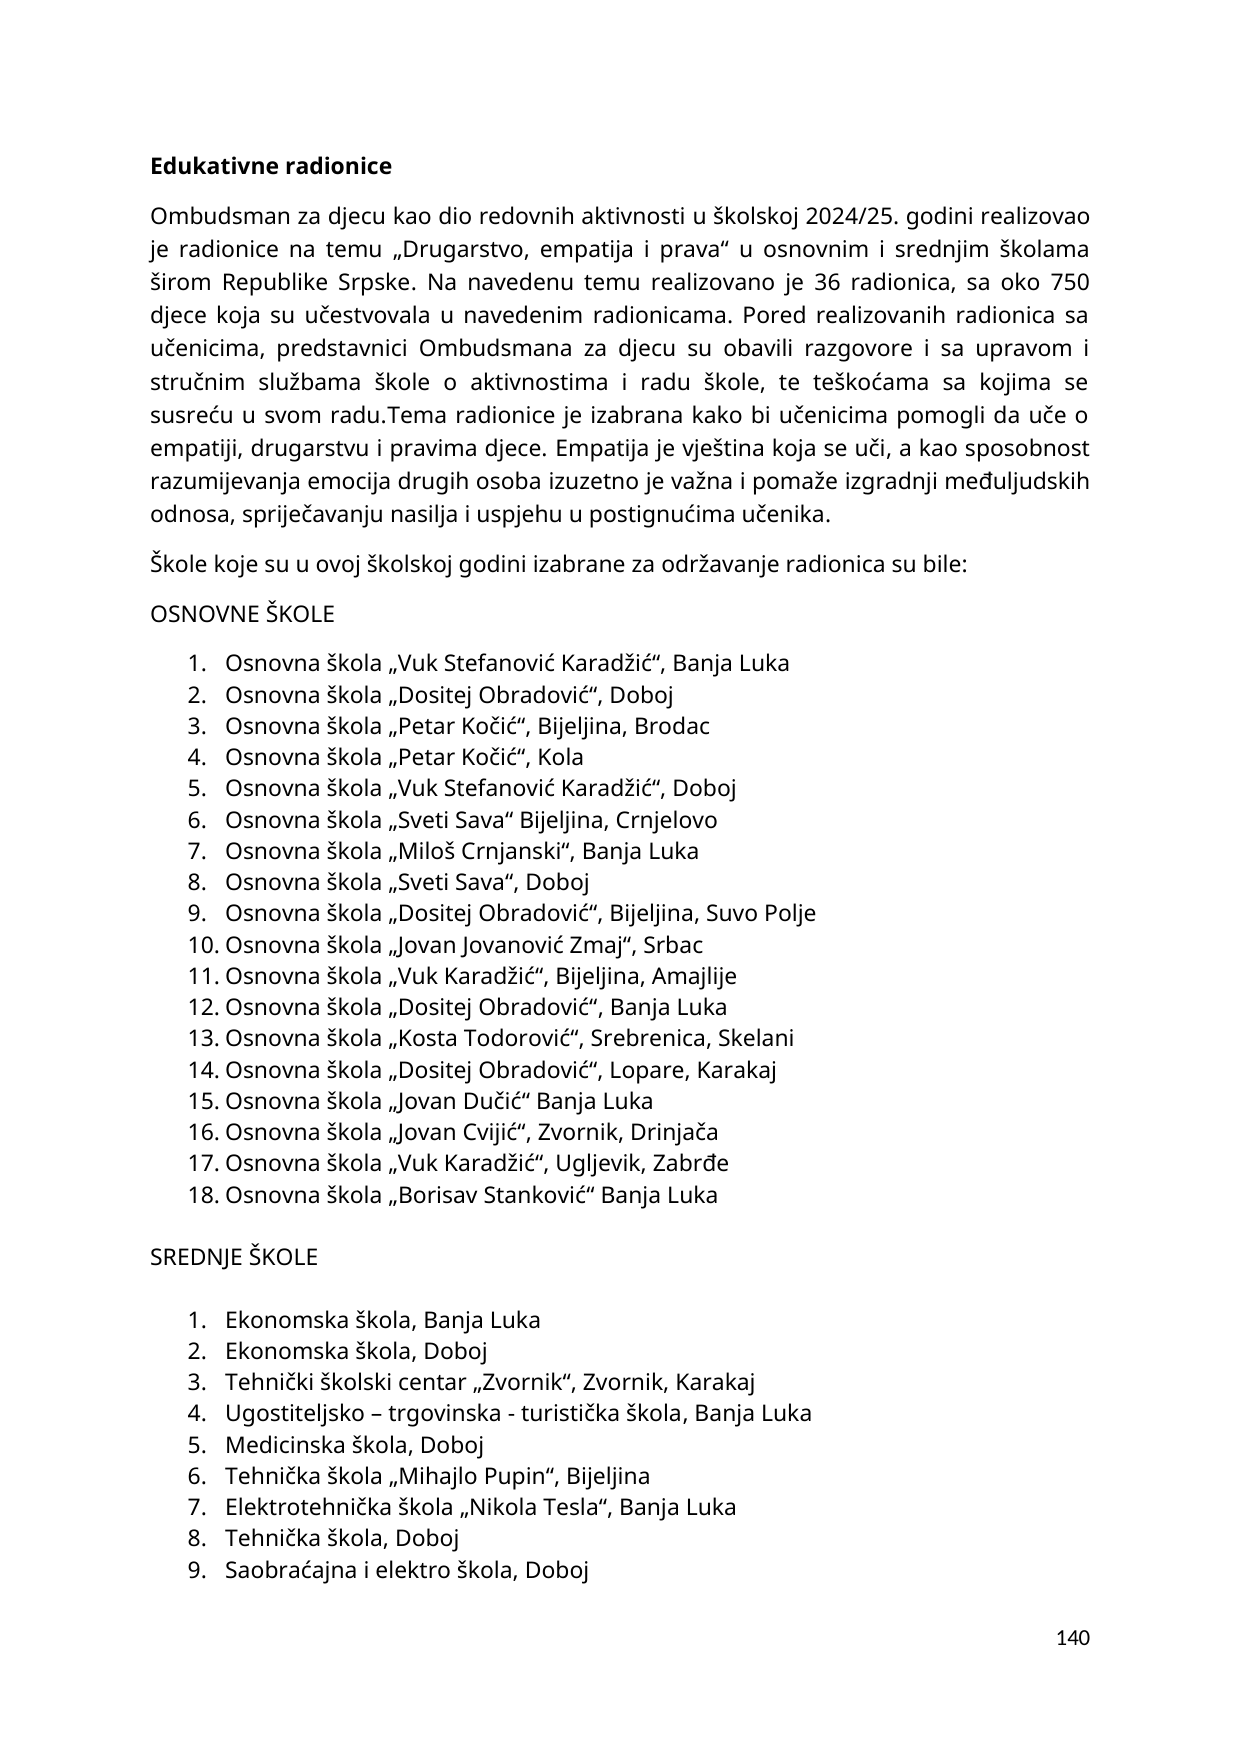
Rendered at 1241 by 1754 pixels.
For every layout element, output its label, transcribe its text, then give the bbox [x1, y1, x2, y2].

list Osnovna škola „Vuk Stefanović Karadžić“, Doboj [187, 772, 1090, 803]
list Osnovna škola „Borisav Stanković“ Banja Luka [187, 1178, 1090, 1210]
list Osnovna škola „Kosta Todorović“, Srebrenica, Skelani [187, 1022, 1090, 1053]
list Saobraćajna i elektro škola, Doboj [187, 1553, 1090, 1585]
text OSNOVNE ŠKOLE [150, 597, 1090, 629]
list Osnovna škola „Sveti Sava“ Bijeljina, Crnjelovo [187, 803, 1090, 835]
list Osnovna škola „Sveti Sava“, Doboj [187, 866, 1090, 897]
list Osnovna škola „Vuk Karadžić“, Ugljevik, Zabrđe [187, 1147, 1090, 1178]
list Ugostiteljsko – trgovinska - turistička škola, Banja Luka [187, 1397, 1090, 1428]
list Tehnička škola, Doboj [187, 1522, 1090, 1553]
list Osnovna škola „Vuk Stefanović Karadžić“, Banja Luka [187, 647, 1090, 678]
list Osnovna škola „Dositej Obradović“, Bijeljina, Suvo Polje [187, 897, 1090, 928]
list Osnovna škola „Jovan Dučić“ Banja Luka [187, 1085, 1090, 1116]
text Škole koje su u ovoj školskoj godini izabrane za održavanje radionica su bile: [150, 548, 1090, 579]
list Tehnički školski centar „Zvornik“, Zvornik, Karakaj [187, 1366, 1090, 1397]
text SREDNJE ŠKOLE [150, 1241, 1090, 1272]
list Osnovna škola „Petar Kočić“, Bijeljina, Brodac [187, 710, 1090, 741]
list Osnovna škola „Dositej Obradović“, Doboj [187, 678, 1090, 710]
list Osnovna škola „Petar Kočić“, Kola [187, 741, 1090, 772]
list Ekonomska škola, Doboj [187, 1335, 1090, 1366]
text Ombudsman za djecu kao dio redovnih aktivnosti u školskoj 2024/25. godini realizovao je radionice na temu „Drugarstvo, empatija i prava“ u osnovnim i srednjim školama širom Republike Srpske. Na navedenu temu realizovano je 36 radionica, sa oko 750 djece koja su učestvovala u navedenim radionicama. Pored realizovanih radionica sa učenicima, predstavnici Ombudsmana za djecu su obavili razgovore i sa upravom i stručnim službama škole o aktivnostima i radu škole, te teškoćama sa kojima se susreću u svom radu.Tema radionice je izabrana kako bi učenicima pomogli da uče o empatiji, drugarstvu i pravima djece. Empatija je vještina koja se uči, a kao sposobnost razumijevanja emocija drugih osoba izuzetno je važna i pomaže izgradnji međuljudskih odnosa, spriječavanju nasilja i uspjehu u postignućima učenika. [150, 200, 1090, 529]
list Osnovna škola „Miloš Crnjanski“, Banja Luka [187, 835, 1090, 866]
list Medicinska škola, Doboj [187, 1428, 1090, 1460]
list Osnovna škola „Vuk Karadžić“, Bijeljina, Amajlije [187, 960, 1090, 991]
list Osnovna škola „Dositej Obradović“, Lopare, Karakaj [187, 1053, 1090, 1085]
list Osnovna škola „Jovan Jovanović Zmaj“, Srbac [187, 928, 1090, 960]
list Osnovna škola „Jovan Cvijić“, Zvornik, Drinjača [187, 1116, 1090, 1147]
list Tehnička škola „Mihajlo Pupin“, Bijeljina [187, 1460, 1090, 1491]
list Ekonomska škola, Banja Luka [187, 1303, 1090, 1335]
list Osnovna škola „Dositej Obradović“, Banja Luka [187, 991, 1090, 1022]
text Edukativne radionice [150, 150, 1090, 181]
list Elektrotehnička škola „Nikola Tesla“, Banja Luka [187, 1491, 1090, 1522]
